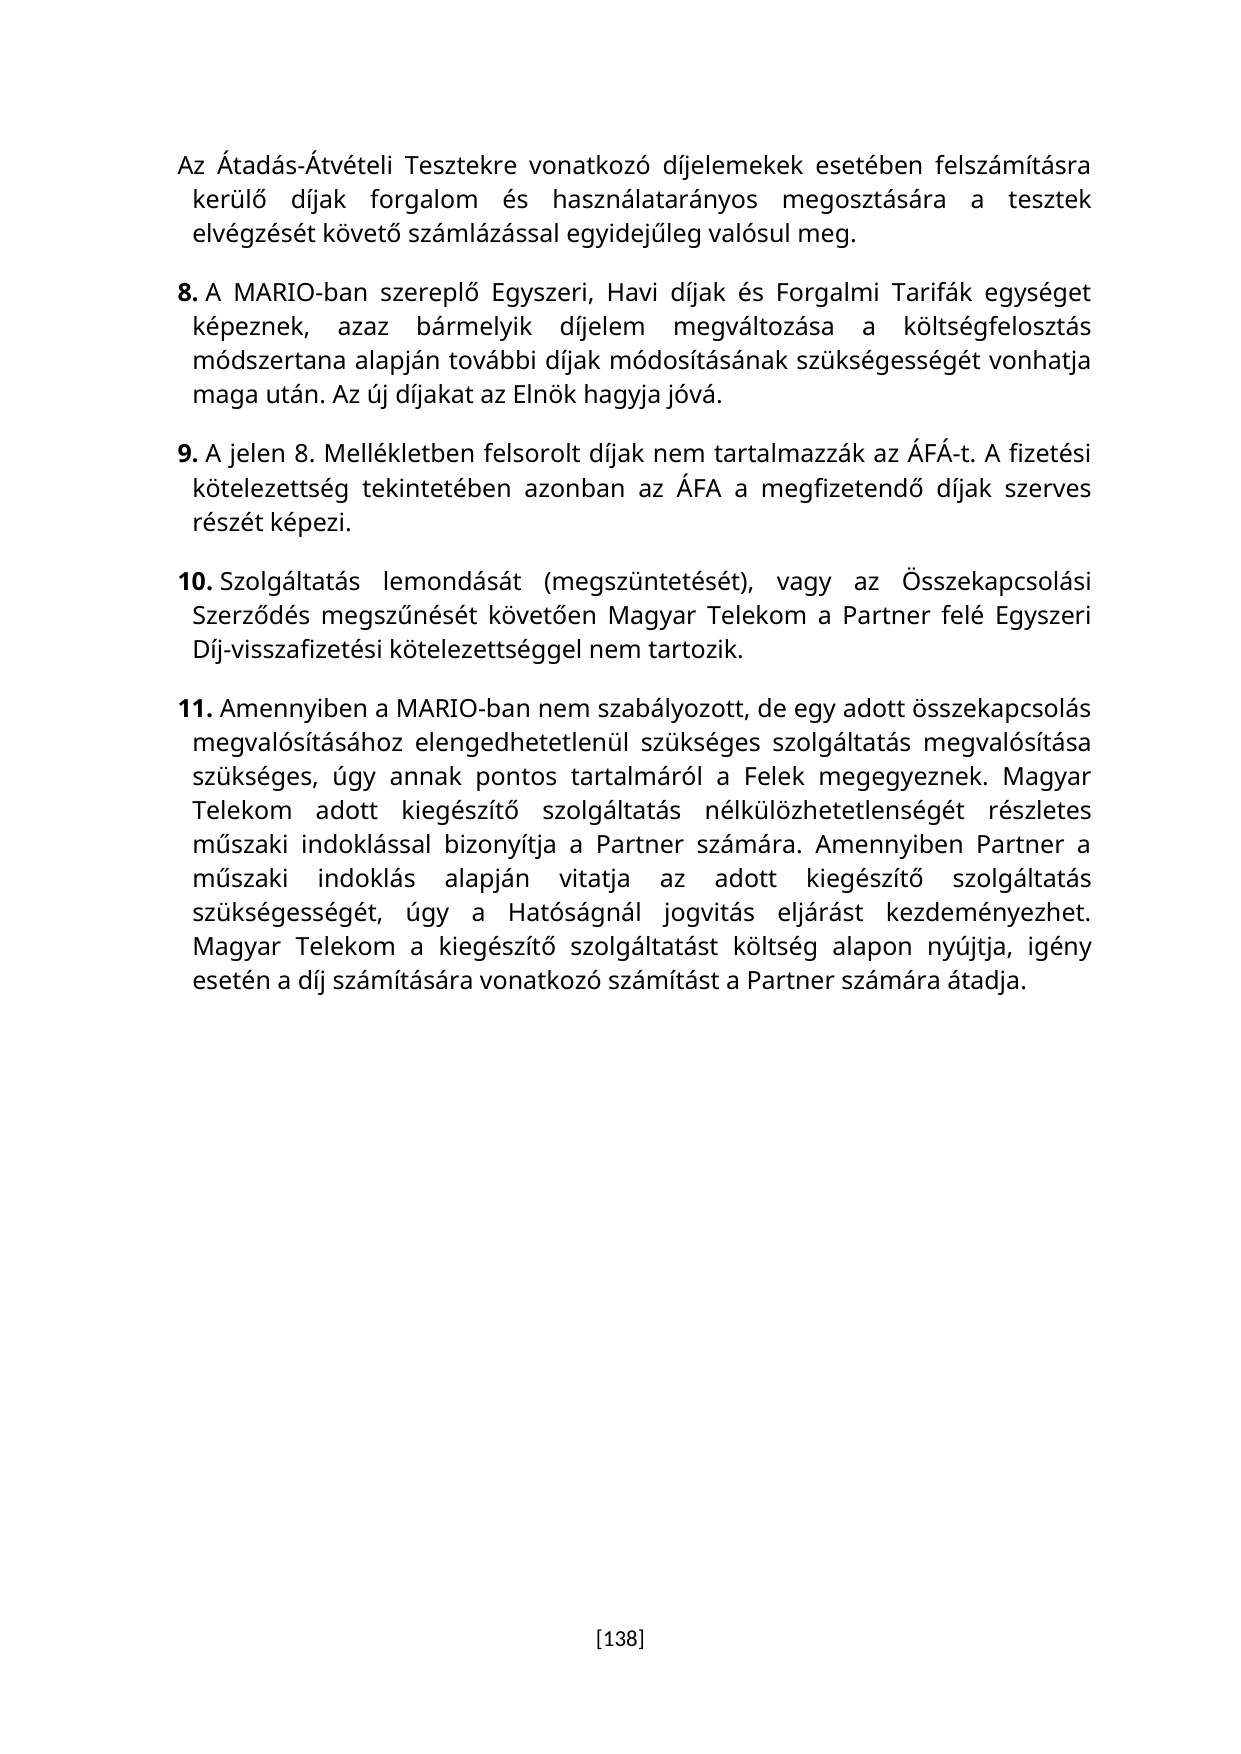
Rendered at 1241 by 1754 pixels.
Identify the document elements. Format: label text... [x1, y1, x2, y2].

text 8. A MARIO-ban szereplő Egyszeri, Havi díjak és Forgalmi Tarifák egységet képeznek, azaz bármelyik díjelem megváltozása a költségfelosztás módszertana alapján további díjak módosításának szükségességét vonhatja maga után. Az új díjakat az Elnök hagyja jóvá. [177, 275, 1092, 411]
text 9. A jelen 8. Mellékletben felsorolt díjak nem tartalmazzák az ÁFÁ-t. A fizetési kötelezettség tekintetében azonban az ÁFA a megfizetendő díjak szerves részét képezi. [177, 436, 1092, 538]
text 11. Amennyiben a MARIO-ban nem szabályozott, de egy adott összekapcsolás megvalósításához elengedhetetlenül szükséges szolgáltatás megvalósítása szükséges, úgy annak pontos tartalmáról a Felek megegyeznek. Magyar Telekom adott kiegészítő szolgáltatás nélkülözhetetlenségét részletes műszaki indoklással bizonyítja a Partner számára. Amennyiben Partner a műszaki indoklás alapján vitatja az adott kiegészítő szolgáltatás szükségességét, úgy a Hatóságnál jogvitás eljárást kezdeményezhet. Magyar Telekom a kiegészítő szolgáltatást költség alapon nyújtja, igény esetén a díj számítására vonatkozó számítást a Partner számára átadja. [177, 691, 1092, 997]
text 10. Szolgáltatás lemondását (megszüntetését), vagy az Összekapcsolási Szerződés megszűnését követően Magyar Telekom a Partner felé Egyszeri Díj-visszafizetési kötelezettséggel nem tartozik. [177, 563, 1092, 666]
text Az Átadás-Átvételi Tesztekre vonatkozó díjelemekek esetében felszámításra kerülő díjak forgalom és használatarányos megosztására a tesztek elvégzését követő számlázással egyidejűleg valósul meg. [177, 148, 1092, 250]
